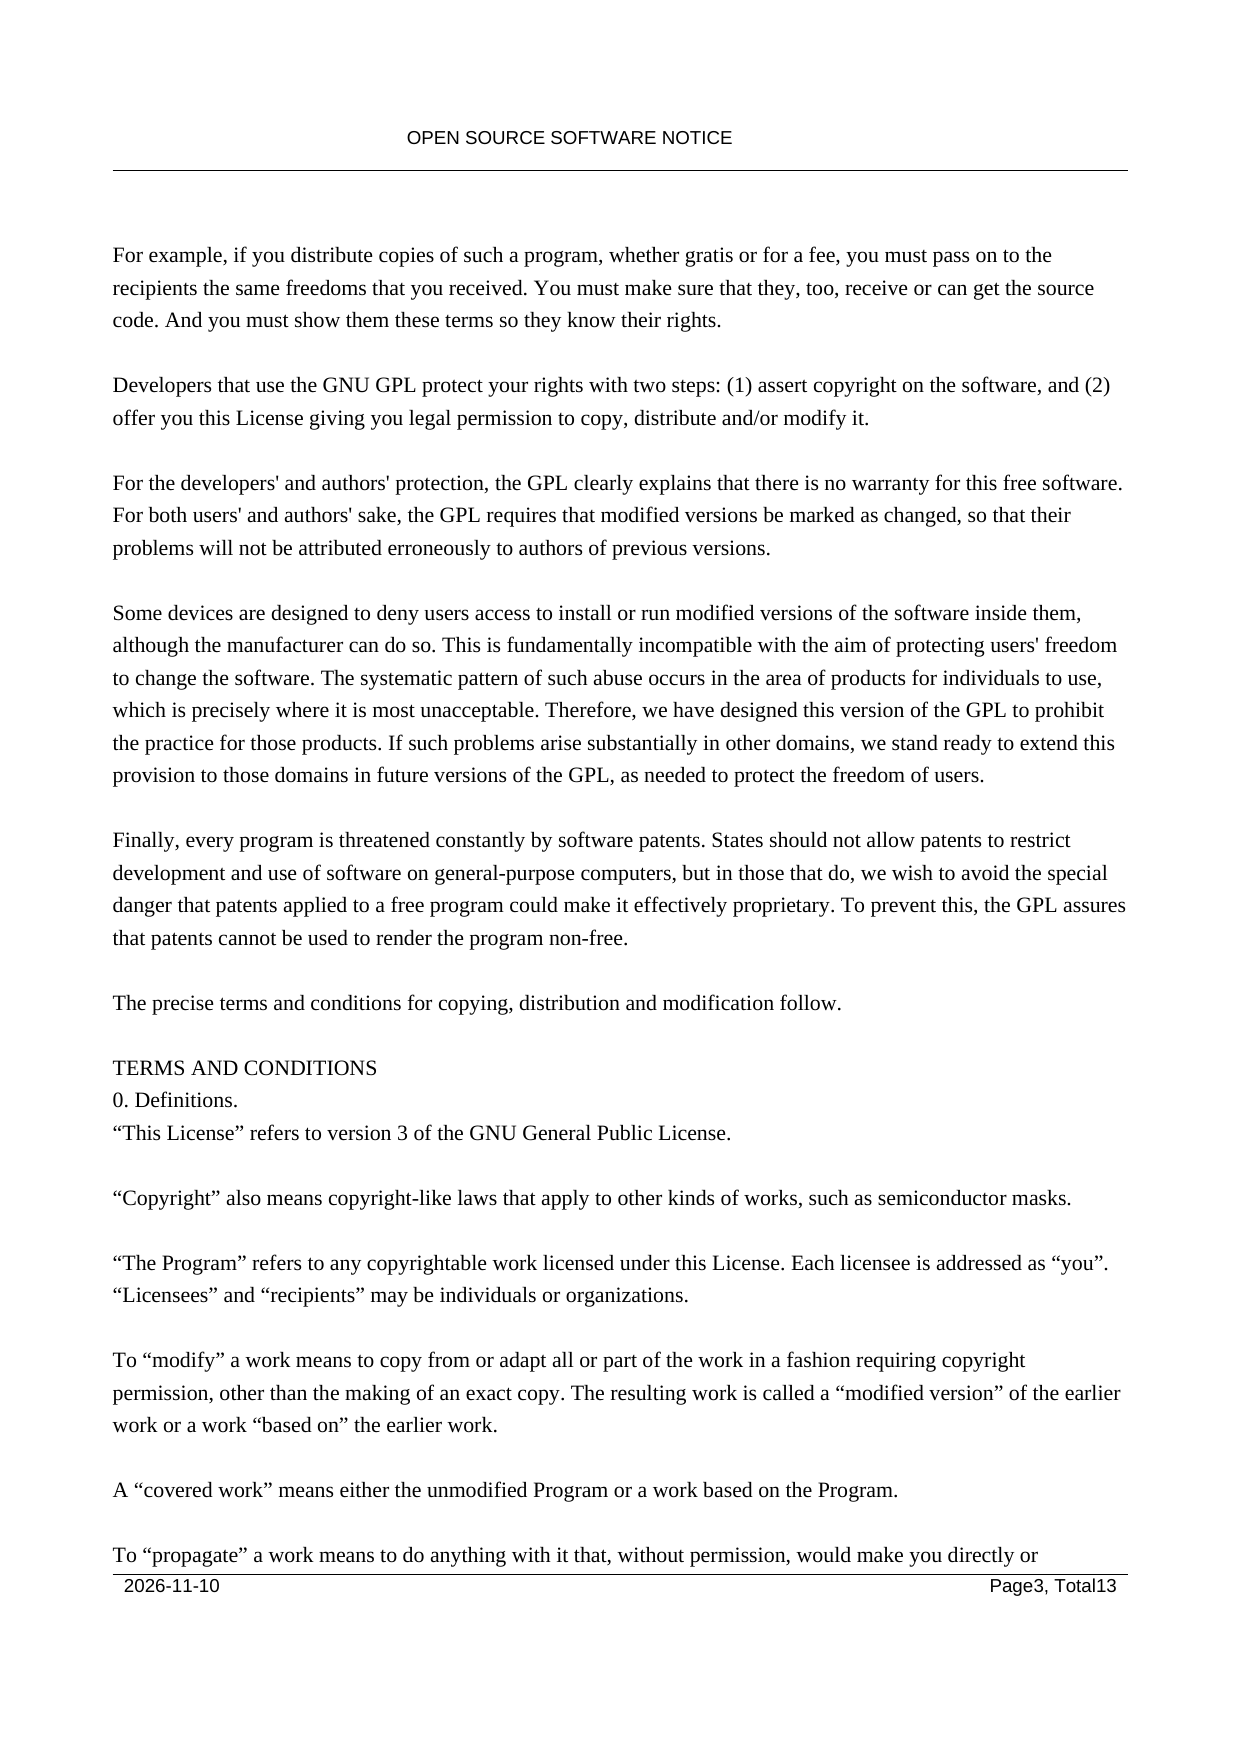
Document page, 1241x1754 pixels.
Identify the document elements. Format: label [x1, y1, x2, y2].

text [112, 206, 1128, 1571]
